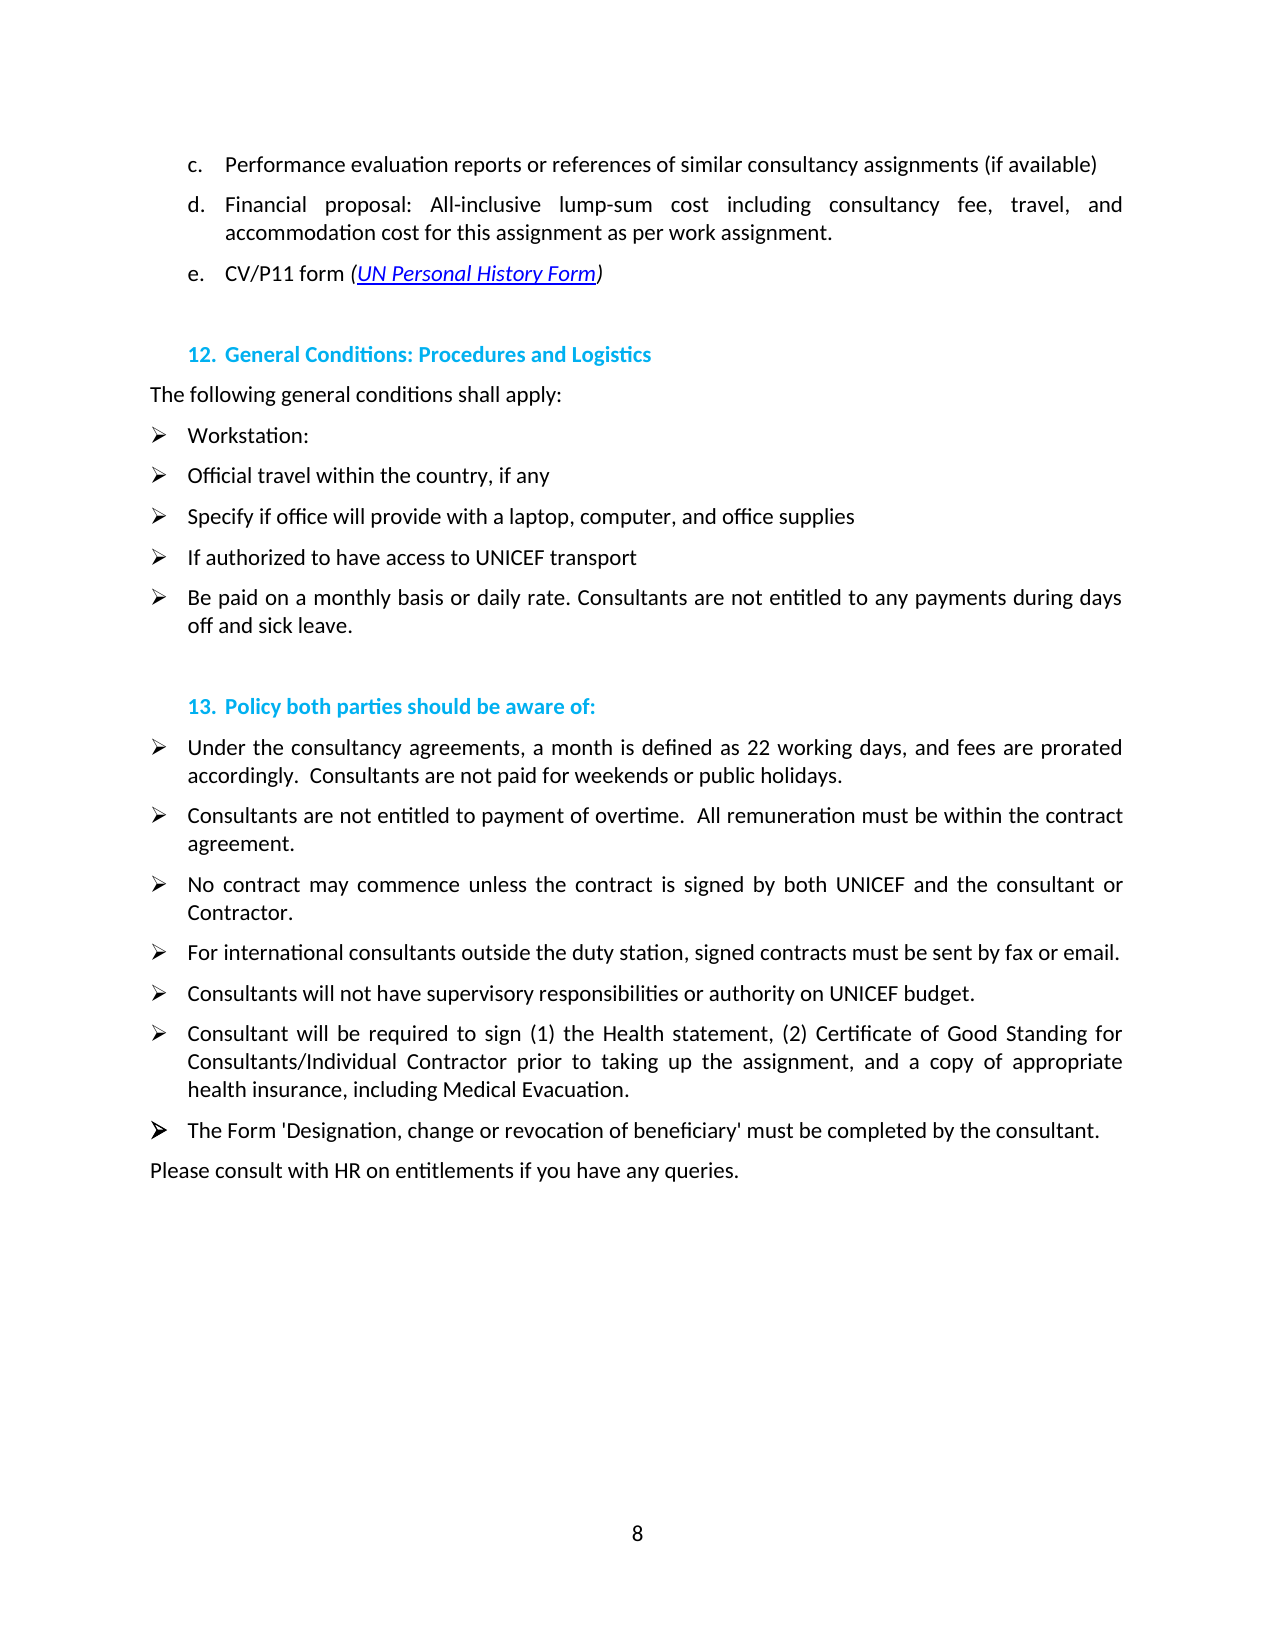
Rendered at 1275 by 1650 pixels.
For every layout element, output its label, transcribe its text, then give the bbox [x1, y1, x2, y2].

list Specify if office will provide with a laptop, computer, and office supplies [150, 502, 1125, 530]
list If authorized to have access to UNICEF transport [150, 543, 1125, 571]
list Performance evaluation reports or references of similar consultancy assignments (if available) [187, 150, 1125, 178]
list Official travel within the country, if any [150, 462, 1125, 490]
list CV/P11 form (UN Personal History Form) [187, 259, 1125, 287]
text The following general conditions shall apply: [150, 381, 1125, 409]
list Financial proposal: All-inclusive lump-sum cost including consultancy fee, travel, and accommodation cost for this assignment as per work assignment. [187, 191, 1125, 247]
list Policy both parties should be aware of: [187, 692, 1125, 720]
list General Conditions: Procedures and Logistics [187, 340, 1125, 368]
list Under the consultancy agreements, a month is defined as 22 working days, and fees are prorated accordingly. Consultants are not paid for weekends or public holidays. [150, 733, 1125, 789]
list Consultants will not have supervisory responsibilities or authority on UNICEF budget. [150, 979, 1125, 1007]
list Be paid on a monthly basis or daily rate. Consultants are not entitled to any payments during days off and sick leave. [150, 583, 1125, 639]
text Please consult with HR on entitlements if you have any queries. [150, 1157, 1125, 1184]
list For international consultants outside the duty station, signed contracts must be sent by fax or email. [150, 938, 1125, 966]
list Workstation: [150, 421, 1125, 449]
list Consultant will be required to sign (1) the Health statement, (2) Certificate of Good Standing for Consultants/Individual Contractor prior to taking up the assignment, and a copy of appropriate health insurance, including Medical Evacuation. [150, 1019, 1125, 1103]
list The Form 'Designation, change or revocation of beneficiary' must be completed by the consultant. [150, 1116, 1125, 1144]
list No contract may commence unless the contract is signed by both UNICEF and the consultant or Contractor. [150, 870, 1125, 926]
list Consultants are not entitled to payment of overtime. All remuneration must be within the contract agreement. [150, 801, 1125, 857]
